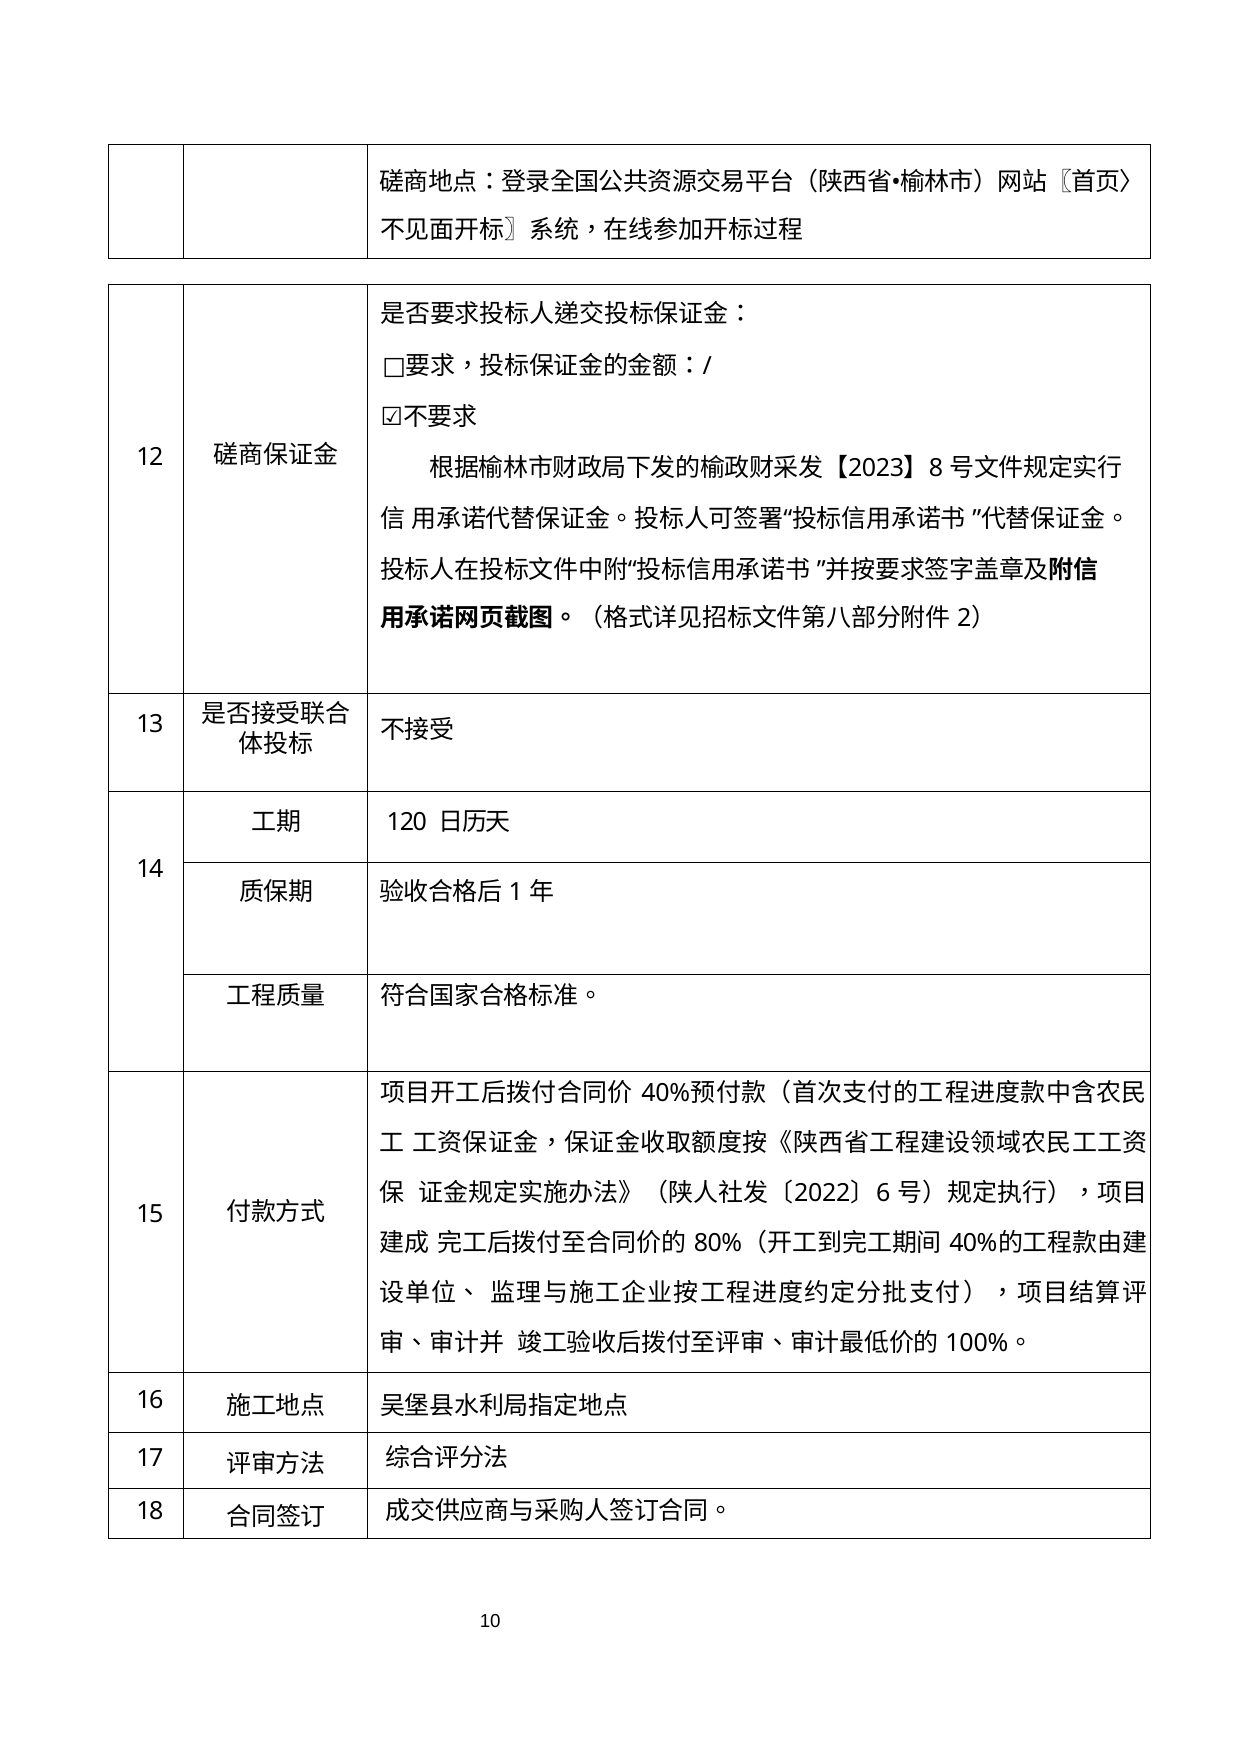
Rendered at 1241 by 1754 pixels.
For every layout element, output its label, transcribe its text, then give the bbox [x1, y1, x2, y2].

table_header 是否要求投标人递交投标保证金： □要求，投标保证金的金额：/ ☑不要求 根据榆林市财政局下发的榆政财采发【2023】8 号文件规定实行信 用承诺代替保证金。投标人可签署“投标信用承诺书 ”代替保证金。 投标人在投标文件中附“投标信用承诺书 ”并按要求签字盖章及附信 用承诺网页截图。（格式详见招标文件第八部分附件 2） [368, 285, 1150, 693]
table_cell 施工地点 [184, 1373, 367, 1431]
table_cell 16 [109, 1373, 183, 1431]
table_cell 工程质量 [184, 975, 367, 1071]
table_header 12 [109, 285, 183, 693]
table_cell 合同签订 [184, 1489, 367, 1537]
table_cell 120 日历天 [368, 792, 1150, 861]
table_cell 工期 [184, 792, 367, 861]
table_header 磋商保证金 [184, 285, 367, 693]
table_cell 13 [109, 694, 183, 791]
table_cell 评审方法 [184, 1433, 367, 1488]
table_cell 成交供应商与采购人签订合同。 [368, 1489, 1150, 1537]
table_cell 付款方式 [184, 1072, 367, 1372]
table_cell 11 [109, 145, 183, 258]
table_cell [368, 145, 1150, 258]
table_cell 验收合格后 1 年 [368, 863, 1150, 974]
table_cell 14 [109, 792, 183, 1071]
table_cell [184, 145, 367, 258]
table_cell 17 [109, 1433, 183, 1488]
table_cell 项目开工后拨付合同价 40%预付款（首次支付的工程进度款中含农民工 工资保证金，保证金收取额度按《陕西省工程建设领域农民工工资保 证金规定实施办法》（陕人社发〔2022〕6 号）规定执行），项目建成 完工后拨付至合同价的 80%（开工到完工期间 40%的工程款由建设单位、 监理与施工企业按工程进度约定分批支付），项目结算评审、审计并 竣工验收后拨付至评审、审计最低价的 100%。 [368, 1072, 1150, 1372]
table_cell 15 [109, 1072, 183, 1372]
table_cell 综合评分法 [368, 1433, 1150, 1488]
table_cell 18 [109, 1489, 183, 1537]
table_cell 质保期 [184, 863, 367, 974]
table_cell 不接受 [368, 694, 1150, 791]
table_cell 符合国家合格标准。 [368, 975, 1150, 1071]
table_cell 吴堡县水利局指定地点 [368, 1373, 1150, 1431]
table_cell 是否接受联合 体投标 [184, 694, 367, 791]
